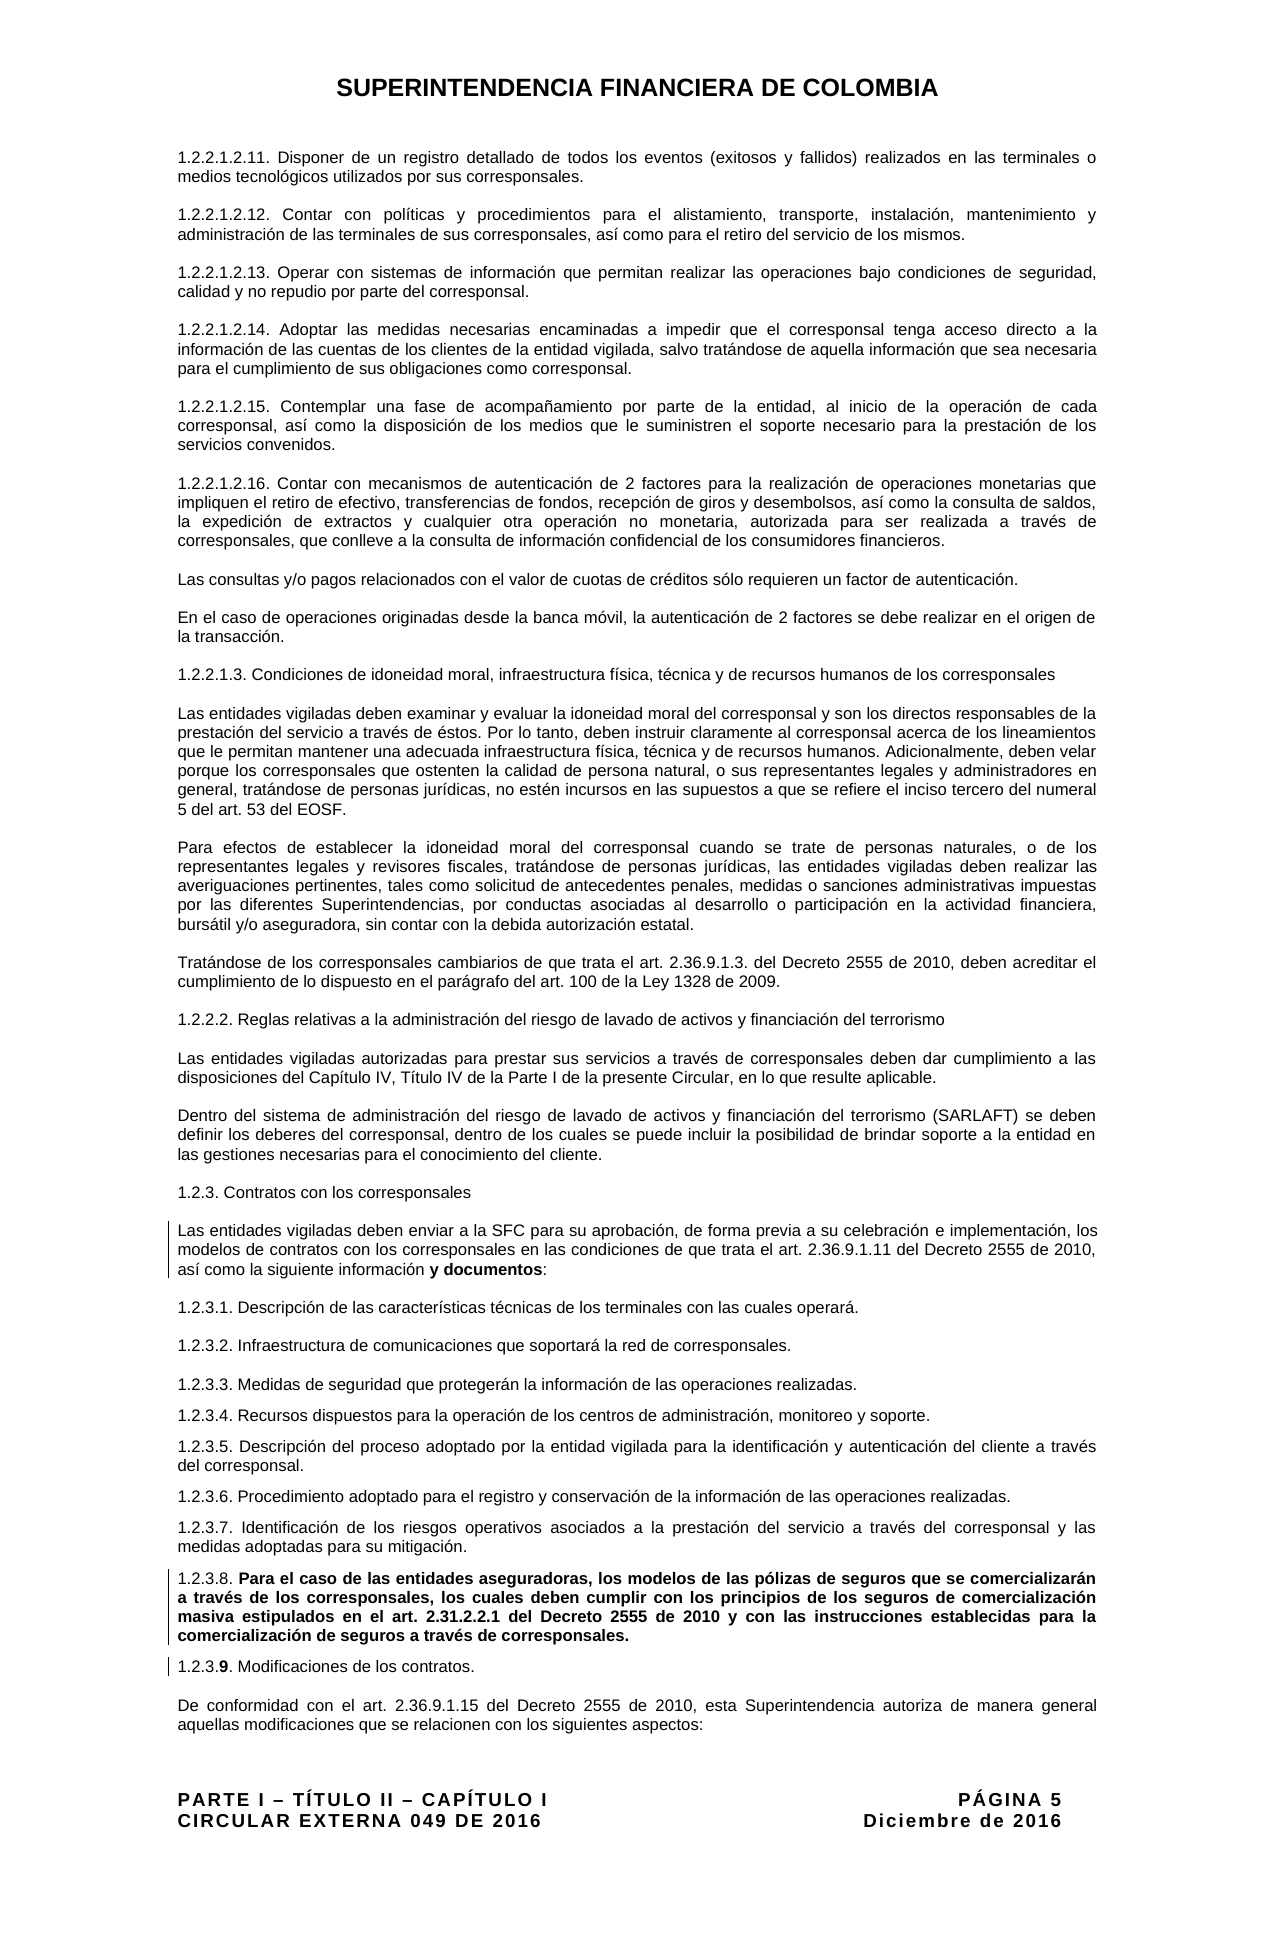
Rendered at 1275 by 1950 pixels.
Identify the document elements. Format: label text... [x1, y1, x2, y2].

text 1.2.3.5. Descripción del proceso adoptado por la entidad vigilada para la identificación y autenticación del cliente a través del corresponsal. [177, 1437, 1098, 1475]
text Las entidades vigiladas autorizadas para prestar sus servicios a través de corresponsales deben dar cumplimiento a las disposiciones del Capítulo IV, Título IV de la Parte I de la presente Circular, en lo que resulte aplicable. [177, 1048, 1098, 1087]
text 1.2.3.7. Identificación de los riesgos operativos asociados a la prestación del servicio a través del corresponsal y las medidas adoptadas para su mitigación. [177, 1518, 1098, 1556]
text 1.2.3. Contratos con los corresponsales [177, 1183, 1098, 1202]
text 1.2.2.1.3. Condiciones de idoneidad moral, infraestructura física, técnica y de recursos humanos de los corresponsales [177, 665, 1098, 684]
text 1.2.2.1.2.13. Operar con sistemas de información que permitan realizar las operaciones bajo condiciones de seguridad, calidad y no repudio por parte del corresponsal. [177, 263, 1098, 301]
text Las consultas y/o pagos relacionados con el valor de cuotas de créditos sólo requieren un factor de autenticación. [177, 569, 1098, 588]
text Dentro del sistema de administración del riesgo de lavado de activos y financiación del terrorismo (SARLAFT) se deben definir los deberes del corresponsal, dentro de los cuales se puede incluir la posibilidad de brindar soporte a la entidad en las gestiones necesarias para el conocimiento del cliente. [177, 1106, 1098, 1163]
text 1.2.3.4. Recursos dispuestos para la operación de los centros de administración, monitoreo y soporte. [177, 1406, 1098, 1425]
text Para efectos de establecer la idoneidad moral del corresponsal cuando se trate de personas naturales, o de los representantes legales y revisores fiscales, tratándose de personas jurídicas, las entidades vigiladas deben realizar las averiguaciones pertinentes, tales como solicitud de antecedentes penales, medidas o sanciones administrativas impuestas por las diferentes Superintendencias, por conductas asociadas al desarrollo o participación en la actividad financiera, bursátil y/o aseguradora, sin contar con la debida autorización estatal. [177, 838, 1098, 933]
text 1.2.2.1.2.16. Contar con mecanismos de autenticación de 2 factores para la realización de operaciones monetarias que impliquen el retiro de efectivo, transferencias de fondos, recepción de giros y desembolsos, así como la consulta de saldos, la expedición de extractos y cualquier otra operación no monetaria, autorizada para ser realizada a través de corresponsales, que conlleve a la consulta de información confidencial de los consumidores financieros. [177, 473, 1098, 550]
text 1.2.2.1.2.15. Contemplar una fase de acompañamiento por parte de la entidad, al inicio de la operación de cada corresponsal, así como la disposición de los medios que le suministren el soporte necesario para la prestación de los servicios convenidos. [177, 397, 1098, 454]
text 1.2.3.6. Procedimiento adoptado para el registro y conservación de la información de las operaciones realizadas. [177, 1487, 1098, 1506]
text 1.2.3.8. Para el caso de las entidades aseguradoras, los modelos de las pólizas de seguros que se comercializarán a través de los corresponsales, los cuales deben cumplir con los principios de los seguros de comercialización masiva estipulados en el art. 2.31.2.2.1 del Decreto 2555 de 2010 y con las instrucciones establecidas para la comercialización de seguros a través de corresponsales. [177, 1568, 1098, 1645]
text 1.2.3.1. Descripción de las características técnicas de los terminales con las cuales operará. [177, 1298, 1098, 1317]
text 1.2.3.9. Modificaciones de los contratos. [177, 1657, 1098, 1676]
text 1.2.2.2. Reglas relativas a la administración del riesgo de lavado de activos y financiación del terrorismo [177, 1010, 1098, 1029]
text Las entidades vigiladas deben examinar y evaluar la idoneidad moral del corresponsal y son los directos responsables de la prestación del servicio a través de éstos. Por lo tanto, deben instruir claramente al corresponsal acerca de los lineamientos que le permitan mantener una adecuada infraestructura física, técnica y de recursos humanos. Adicionalmente, deben velar porque los corresponsales que ostenten la calidad de persona natural, o sus representantes legales y administradores en general, tratándose de personas jurídicas, no estén incursos en las supuestos a que se refiere el inciso tercero del numeral 5 del art. 53 del EOSF. [177, 703, 1098, 818]
text 1.2.3.2. Infraestructura de comunicaciones que soportará la red de corresponsales. [177, 1336, 1098, 1355]
text En el caso de operaciones originadas desde la banca móvil, la autenticación de 2 factores se debe realizar en el origen de la transacción. [177, 608, 1098, 646]
text De conformidad con el art. 2.36.9.1.15 del Decreto 2555 de 2010, esta Superintendencia autoriza de manera general aquellas modificaciones que se relacionen con los siguientes aspectos: [177, 1695, 1098, 1734]
text 1.2.2.1.2.12. Contar con políticas y procedimientos para el alistamiento, transporte, instalación, mantenimiento y administración de las terminales de sus corresponsales, así como para el retiro del servicio de los mismos. [177, 205, 1098, 243]
text Tratándose de los corresponsales cambiarios de que trata el art. 2.36.9.1.3. del Decreto 2555 de 2010, deben acreditar el cumplimiento de lo dispuesto en el parágrafo del art. 100 de la Ley 1328 de 2009. [177, 953, 1098, 991]
text 1.2.3.3. Medidas de seguridad que protegerán la información de las operaciones realizadas. [177, 1374, 1098, 1393]
text 1.2.2.1.2.14. Adoptar las medidas necesarias encaminadas a impedir que el corresponsal tenga acceso directo a la información de las cuentas de los clientes de la entidad vigilada, salvo tratándose de aquella información que sea necesaria para el cumplimiento de sus obligaciones como corresponsal. [177, 320, 1098, 378]
text Las entidades vigiladas deben enviar a la SFC para su aprobación, de forma previa a su celebración e implementación, los modelos de contratos con los corresponsales en las condiciones de que trata el art. 2.36.9.1.11 del Decreto 2555 de 2010, así como la siguiente información y documentos: [177, 1221, 1098, 1278]
text 1.2.2.1.2.11. Disponer de un registro detallado de todos los eventos (exitosos y fallidos) realizados en las terminales o medios tecnológicos utilizados por sus corresponsales. [177, 148, 1098, 186]
